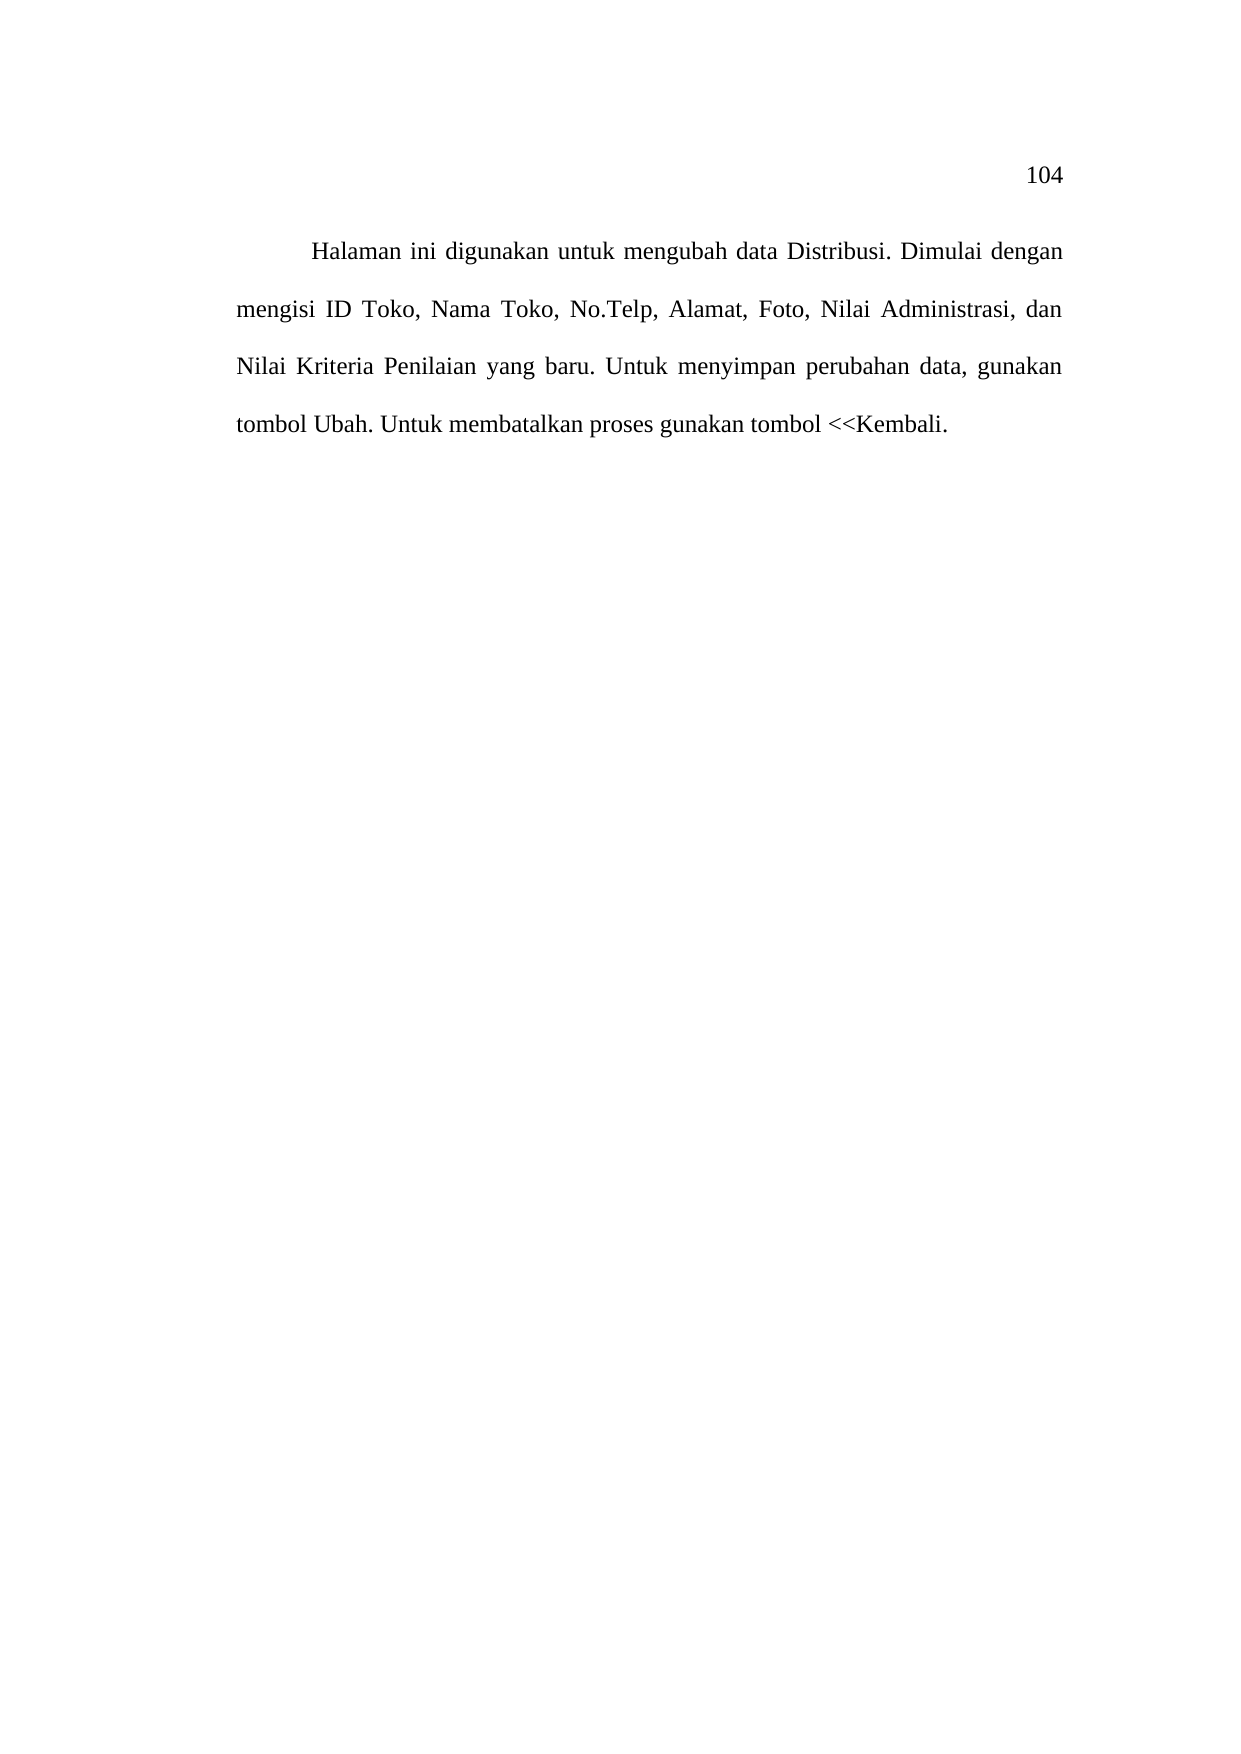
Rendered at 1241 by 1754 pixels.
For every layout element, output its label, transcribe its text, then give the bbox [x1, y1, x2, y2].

text Halaman ini digunakan untuk mengubah data Distribusi. Dimulai dengan mengisi ID Toko, Nama Toko, No.Telp, Alamat, Foto, Nilai Administrasi, dan Nilai Kriteria Penilaian yang baru. Untuk menyimpan perubahan data, gunakan tombol Ubah. Untuk membatalkan proses gunakan tombol <<Kembali. [236, 236, 1063, 437]
